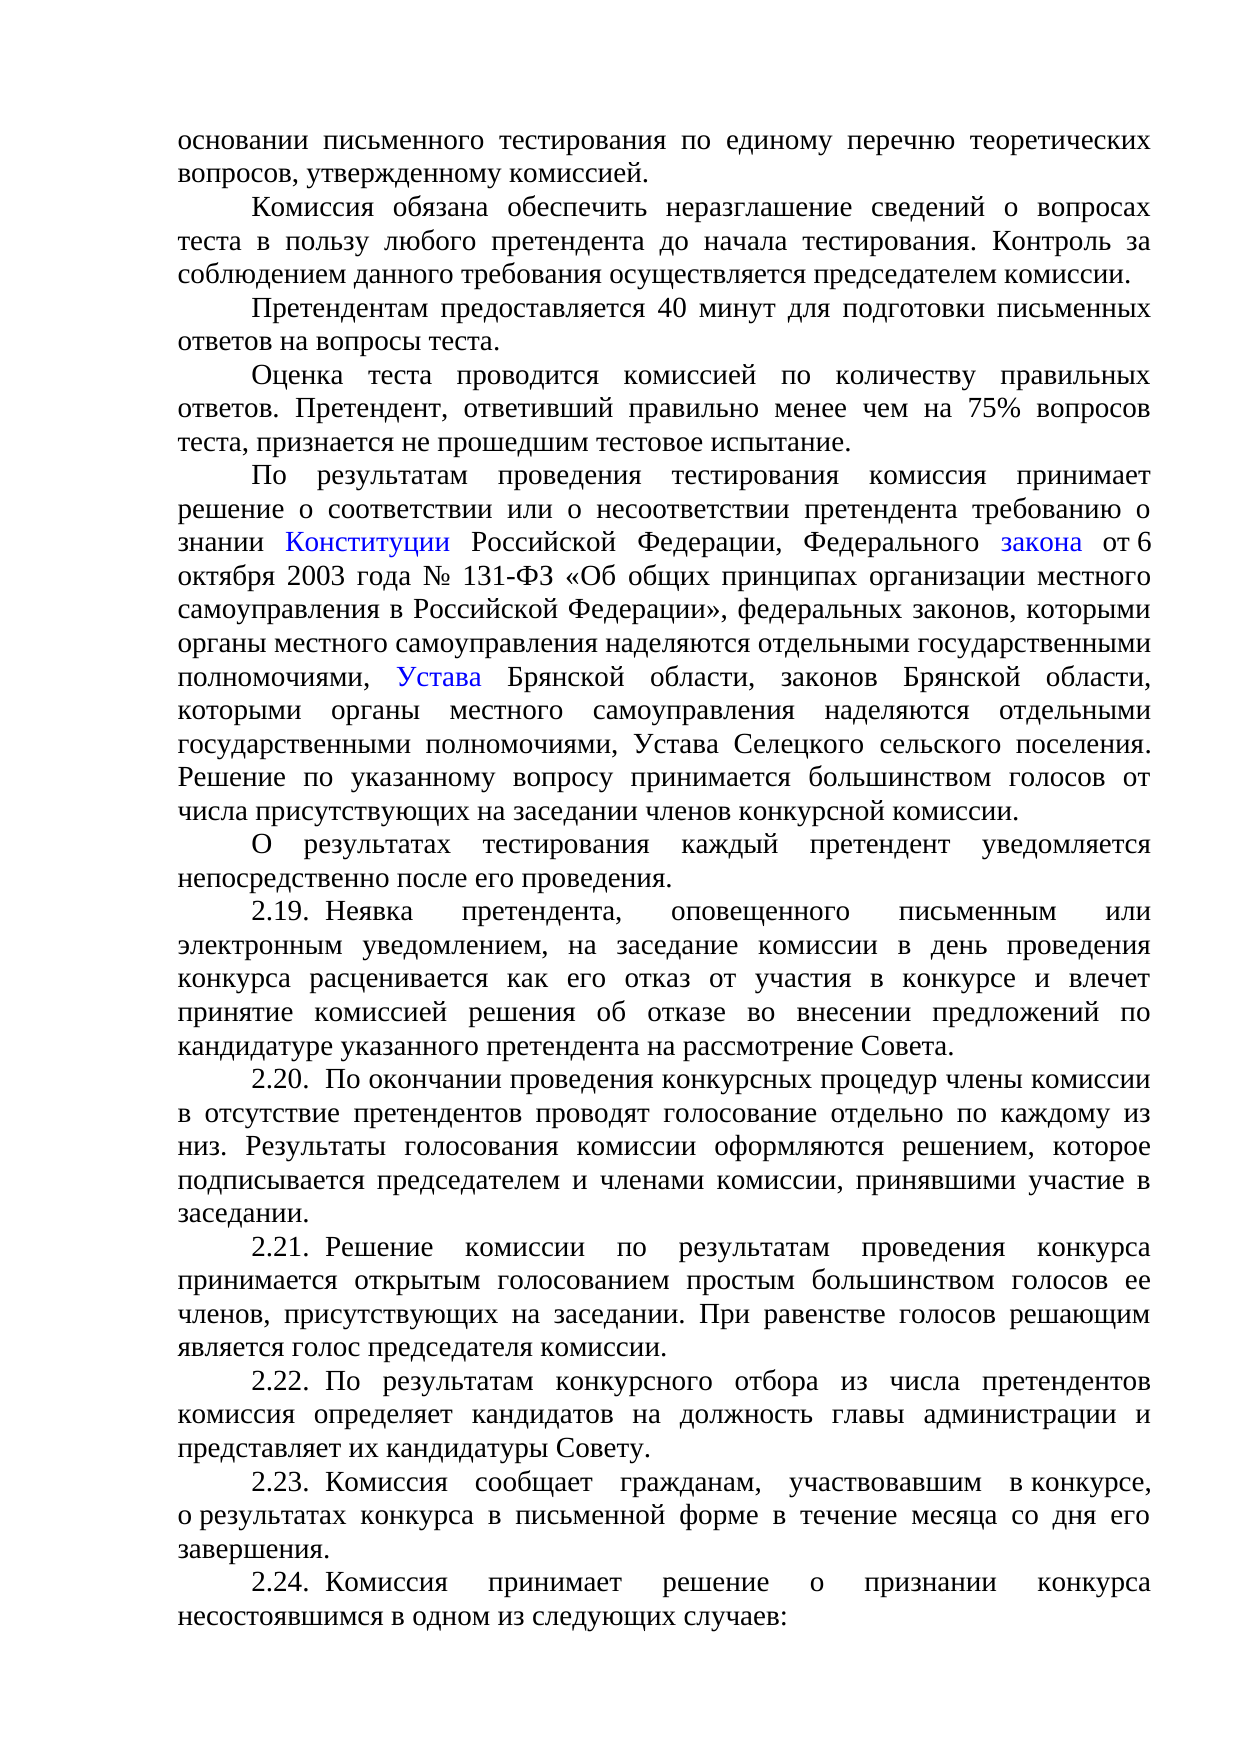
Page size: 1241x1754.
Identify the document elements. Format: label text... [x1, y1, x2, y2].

text Оценка теста проводится комиссией по количеству правильных ответов. Претендент, ответивший правильно менее чем на 75% вопросов теста, признается не прошедшим тестовое испытание. [177, 357, 1152, 457]
text О результатах тестирования каждый претендент уведомляется непосредственно после его проведения. [177, 826, 1152, 893]
list Неявка претендента, оповещенного письменным или электронным уведомлением, на заседание комиссии в день проведения конкурса расценивается как его отказ от участия в конкурсе и влечет принятие комиссией решения об отказе во внесении предложений по кандидатуре указанного претендента на рассмотрение Совета. [177, 893, 1152, 1061]
list Решение комиссии по результатам проведения конкурса принимается открытым голосованием простым большинством голосов ее членов, присутствующих на заседании. При равенстве голосов решающим является голос председателя комиссии. [177, 1229, 1152, 1363]
text Претендентам предоставляется 40 минут для подготовки письменных ответов на вопросы теста. [177, 290, 1152, 357]
list По окончании проведения конкурсных процедур члены комиссии в отсутствие претендентов проводят голосование отдельно по каждому из низ. Результаты голосования комиссии оформляются решением, которое подписывается председателем и членами комиссии, принявшими участие в заседании. [177, 1061, 1152, 1229]
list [177, 122, 1152, 189]
list Комиссия принимает решение о признании конкурса несостоявшимся в одном из следующих случаев: [177, 1564, 1152, 1631]
list По результатам конкурсного отбора из числа претендентов комиссия определяет кандидатов на должность главы администрации и представляет их кандидатуры Совету. [177, 1363, 1152, 1464]
text По результатам проведения тестирования комиссия принимает решение о соответствии или о несоответствии претендента требованию о знании Конституции Российской Федерации, Федерального закона от 6 октября 2003 года № 131-ФЗ «Об общих принципах организации местного самоуправления в Российской Федерации», федеральных законов, которыми органы местного самоуправления наделяются отдельными государственными полномочиями, Устава Брянской области, законов Брянской области, которыми органы местного самоуправления наделяются отдельными государственными полномочиями, Устава Селецкого сельского поселения. Решение по указанному вопросу принимается большинством голосов от числа присутствующих на заседании членов конкурсной комиссии. [177, 457, 1152, 826]
text Комиссия обязана обеспечить неразглашение сведений о вопросах теста в пользу любого претендента до начала тестирования. Контроль за соблюдением данного требования осуществляется председателем комиссии. [177, 189, 1152, 290]
list Комиссия сообщает гражданам, участвовавшим в конкурсе, о результатах конкурса в письменной форме в течение месяца со дня его завершения. [177, 1464, 1152, 1564]
